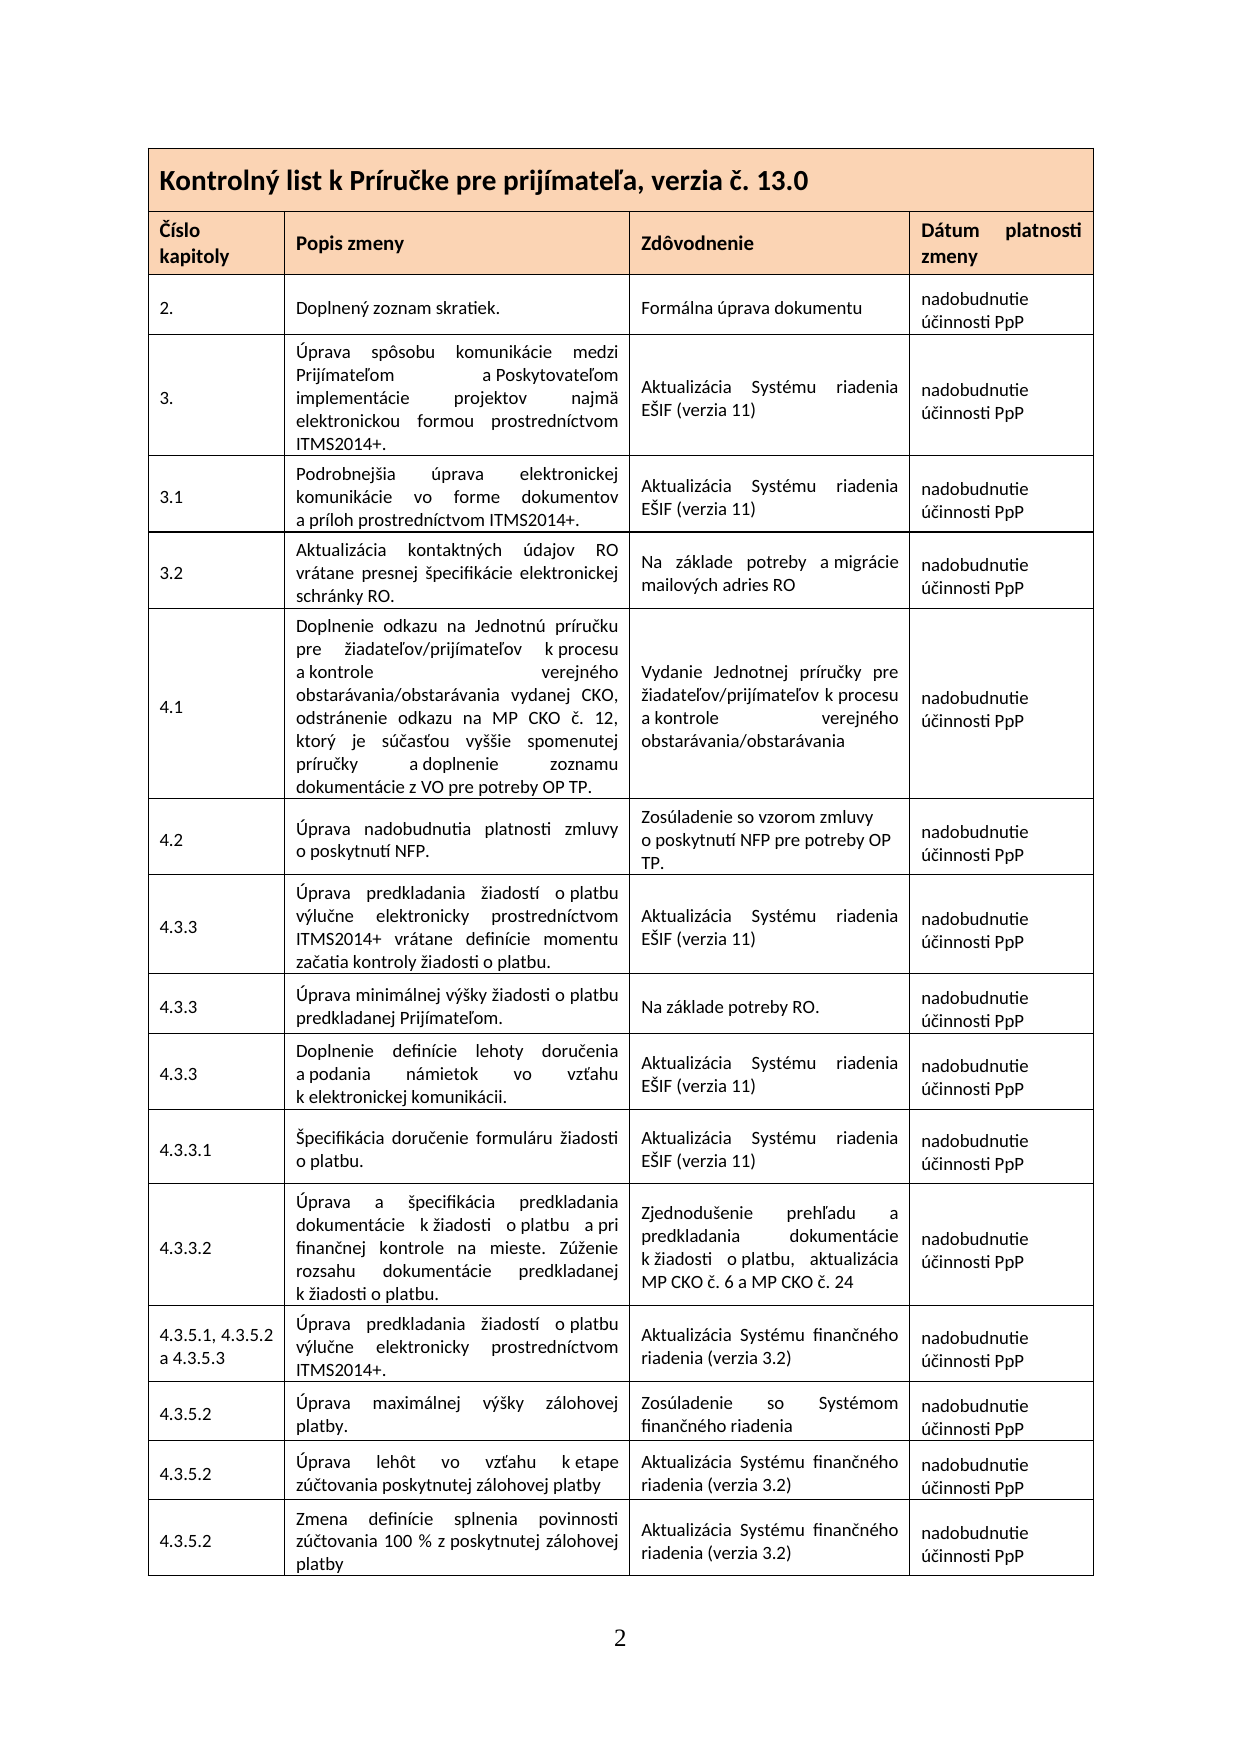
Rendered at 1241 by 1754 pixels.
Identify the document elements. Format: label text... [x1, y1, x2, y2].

table_cell Popis zmeny [285, 212, 629, 274]
table_cell Na základe potreby a migrácie mailových adries RO [630, 533, 909, 607]
table_cell 4.3.3 [149, 875, 284, 973]
table_cell 4.3.5.2 [149, 1500, 284, 1575]
table_cell Aktualizácia Systému finančného riadenia (verzia 3.2) [630, 1306, 909, 1381]
table_cell Úprava nadobudnutia platnosti zmluvy o poskytnutí NFP. [285, 799, 629, 874]
table_cell Zosúladenie so Systémom finančného riadenia [630, 1382, 909, 1440]
table_cell 4.3.3.1 [149, 1110, 284, 1183]
table_cell nadobudnutie účinnosti PpP [910, 609, 1093, 798]
table_cell nadobudnutie účinnosti PpP [910, 974, 1093, 1032]
table_cell 3.2 [149, 533, 284, 607]
table_cell Aktualizácia Systému riadenia EŠIF (verzia 11) [630, 335, 909, 455]
table_cell nadobudnutie účinnosti PpP [910, 1306, 1093, 1381]
table_cell Aktualizácia Systému riadenia EŠIF (verzia 11) [630, 1110, 909, 1183]
table_cell nadobudnutie účinnosti PpP [910, 533, 1093, 607]
table_cell 3.1 [149, 456, 284, 531]
table_cell Aktualizácia kontaktných údajov RO vrátane presnej špecifikácie elektronickej schránky RO. [285, 533, 629, 607]
table_cell 4.1 [149, 609, 284, 798]
table_cell nadobudnutie účinnosti PpP [910, 335, 1093, 455]
table_cell nadobudnutie účinnosti PpP [910, 875, 1093, 973]
table_cell 4.3.3 [149, 974, 284, 1032]
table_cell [910, 1500, 1093, 1575]
table_cell Úprava minimálnej výšky žiadosti o platbu predkladanej Prijímateľom. [285, 974, 629, 1032]
table_cell Aktualizácia Systému riadenia EŠIF (verzia 11) [630, 875, 909, 973]
table_cell Podrobnejšia úprava elektronickej komunikácie vo forme dokumentov a príloh prostredníctvom ITMS2014+. [285, 456, 629, 531]
table_header Kontrolný list k Príručke pre prijímateľa, verzia č. 13.0 [149, 149, 1093, 211]
table_cell Na základe potreby RO. [630, 974, 909, 1032]
table_cell nadobudnutie účinnosti PpP [910, 456, 1093, 531]
table_cell Úprava spôsobu komunikácie medzi Prijímateľom a Poskytovateľom implementácie projektov najmä elektronickou formou prostredníctvom ITMS2014+. [285, 335, 629, 455]
table_cell Doplnenie definície lehoty doručenia a podania námietok vo vzťahu k elektronickej komunikácii. [285, 1034, 629, 1108]
table_cell Úprava predkladania žiadostí o platbu výlučne elektronicky prostredníctvom ITMS2014+ vrátane definície momentu začatia kontroly žiadosti o platbu. [285, 875, 629, 973]
table_cell Aktualizácia Systému finančného riadenia (verzia 3.2) [630, 1500, 909, 1575]
table_cell 2. [149, 275, 284, 333]
table_cell 4.3.5.1, 4.3.5.2 a 4.3.5.3 [149, 1306, 284, 1381]
table_cell nadobudnutie účinnosti PpP [910, 1382, 1093, 1440]
table_cell Zdôvodnenie [630, 212, 909, 274]
table_cell Úprava lehôt vo vzťahu k etape zúčtovania poskytnutej zálohovej platby [285, 1441, 629, 1499]
table_cell Doplnený zoznam skratiek. [285, 275, 629, 333]
table_cell nadobudnutie účinnosti PpP [910, 275, 1093, 333]
table_cell Aktualizácia Systému finančného riadenia (verzia 3.2) [630, 1441, 909, 1499]
table_cell Úprava a špecifikácia predkladania dokumentácie k žiadosti o platbu a pri finančnej kontrole na mieste. Zúženie rozsahu dokumentácie predkladanej k žiadosti o platbu. [285, 1184, 629, 1304]
table_cell Číslo kapitoly [149, 212, 284, 274]
table_cell Zjednodušenie prehľadu a predkladania dokumentácie k žiadosti o platbu, aktualizácia MP CKO č. 6 a MP CKO č. 24 [630, 1184, 909, 1304]
table_cell Dátum platnosti zmeny [910, 212, 1093, 274]
table_cell 4.3.3 [149, 1034, 284, 1108]
table_cell Zosúladenie so vzorom zmluvy o poskytnutí NFP pre potreby OP TP. [630, 799, 909, 874]
table_cell Vydanie Jednotnej príručky pre žiadateľov/prijímateľov k procesu a kontrole verejného obstarávania/obstarávania [630, 609, 909, 798]
table_cell nadobudnutie účinnosti PpP [910, 1441, 1093, 1499]
table_cell Špecifikácia doručenie formuláru žiadosti o platbu. [285, 1110, 629, 1183]
table_cell 3. [149, 335, 284, 455]
table_cell nadobudnutie účinnosti PpP [910, 799, 1093, 874]
table_cell Úprava predkladania žiadostí o platbu výlučne elektronicky prostredníctvom ITMS2014+. [285, 1306, 629, 1381]
table_cell Zmena definície splnenia povinnosti zúčtovania 100 % z poskytnutej zálohovej platby [285, 1500, 629, 1575]
table_cell 4.2 [149, 799, 284, 874]
table_cell Úprava maximálnej výšky zálohovej platby. [285, 1382, 629, 1440]
table_cell nadobudnutie účinnosti PpP [910, 1184, 1093, 1304]
table_cell Aktualizácia Systému riadenia EŠIF (verzia 11) [630, 1034, 909, 1108]
table_cell 4.3.5.2 [149, 1382, 284, 1440]
table_cell Formálna úprava dokumentu [630, 275, 909, 333]
table_cell Doplnenie odkazu na Jednotnú príručku pre žiadateľov/prijímateľov k procesu a kontrole verejného obstarávania/obstarávania vydanej CKO, odstránenie odkazu na MP CKO č. 12, ktorý je súčasťou vyššie spomenutej príručky a doplnenie zoznamu dokumentácie z VO pre potreby OP TP. [285, 609, 629, 798]
table_cell nadobudnutie účinnosti PpP [910, 1034, 1093, 1108]
table_cell nadobudnutie účinnosti PpP [910, 1110, 1093, 1183]
table_cell 4.3.3.2 [149, 1184, 284, 1304]
table_cell Aktualizácia Systému riadenia EŠIF (verzia 11) [630, 456, 909, 531]
table_cell 4.3.5.2 [149, 1441, 284, 1499]
